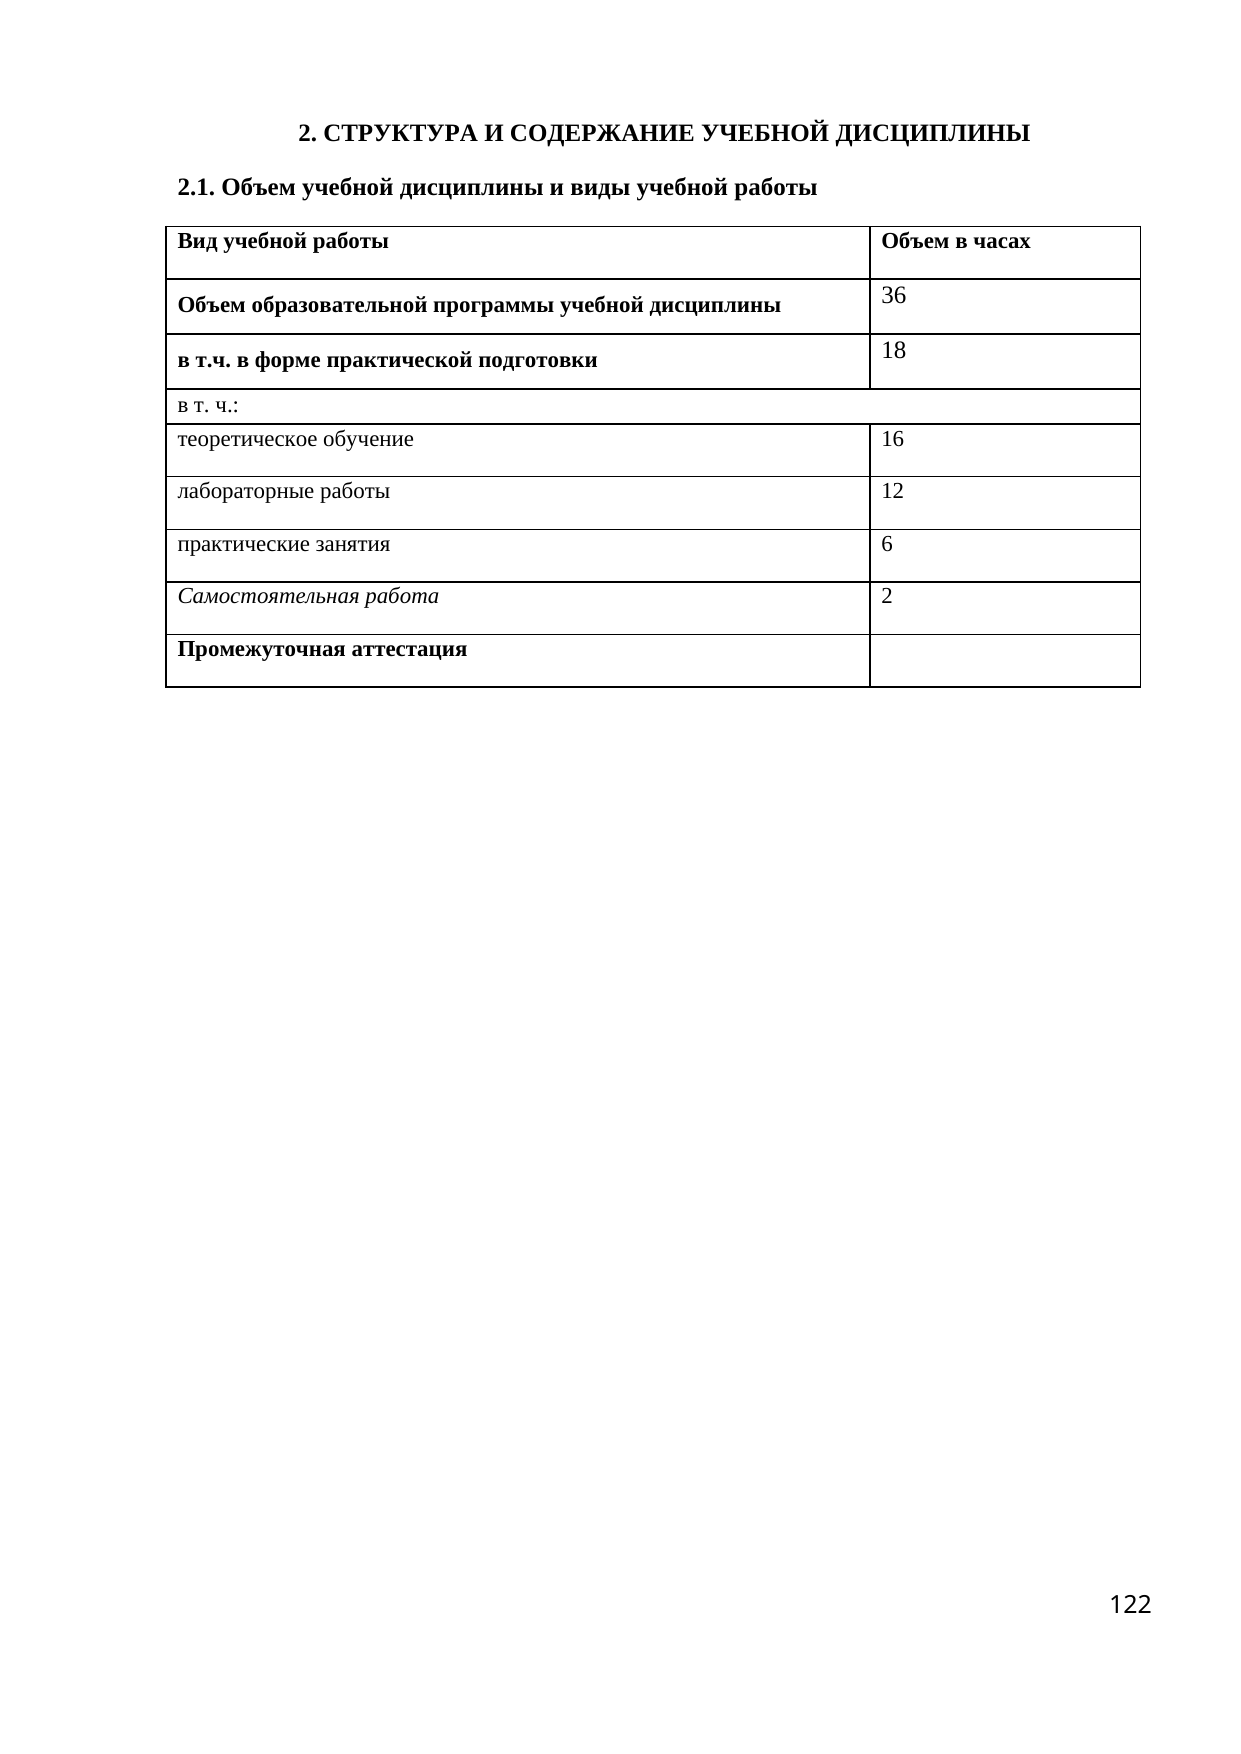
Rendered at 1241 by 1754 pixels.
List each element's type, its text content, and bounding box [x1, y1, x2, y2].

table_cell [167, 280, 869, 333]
text 2.1. Объем учебной дисциплины и виды учебной работы [177, 172, 1152, 201]
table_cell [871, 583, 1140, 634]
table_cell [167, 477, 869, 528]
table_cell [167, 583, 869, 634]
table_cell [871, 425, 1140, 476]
text 2. СТРУКТУРА И СОДЕРЖАНИЕ УЧЕБНОЙ ДИСЦИПЛИНЫ [177, 118, 1152, 147]
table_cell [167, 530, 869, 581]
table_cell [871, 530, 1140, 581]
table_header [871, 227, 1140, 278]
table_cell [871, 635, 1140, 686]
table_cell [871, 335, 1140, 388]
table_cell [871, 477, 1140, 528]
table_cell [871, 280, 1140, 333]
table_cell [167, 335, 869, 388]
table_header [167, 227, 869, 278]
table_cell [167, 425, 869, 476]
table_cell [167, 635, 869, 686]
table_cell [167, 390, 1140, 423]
